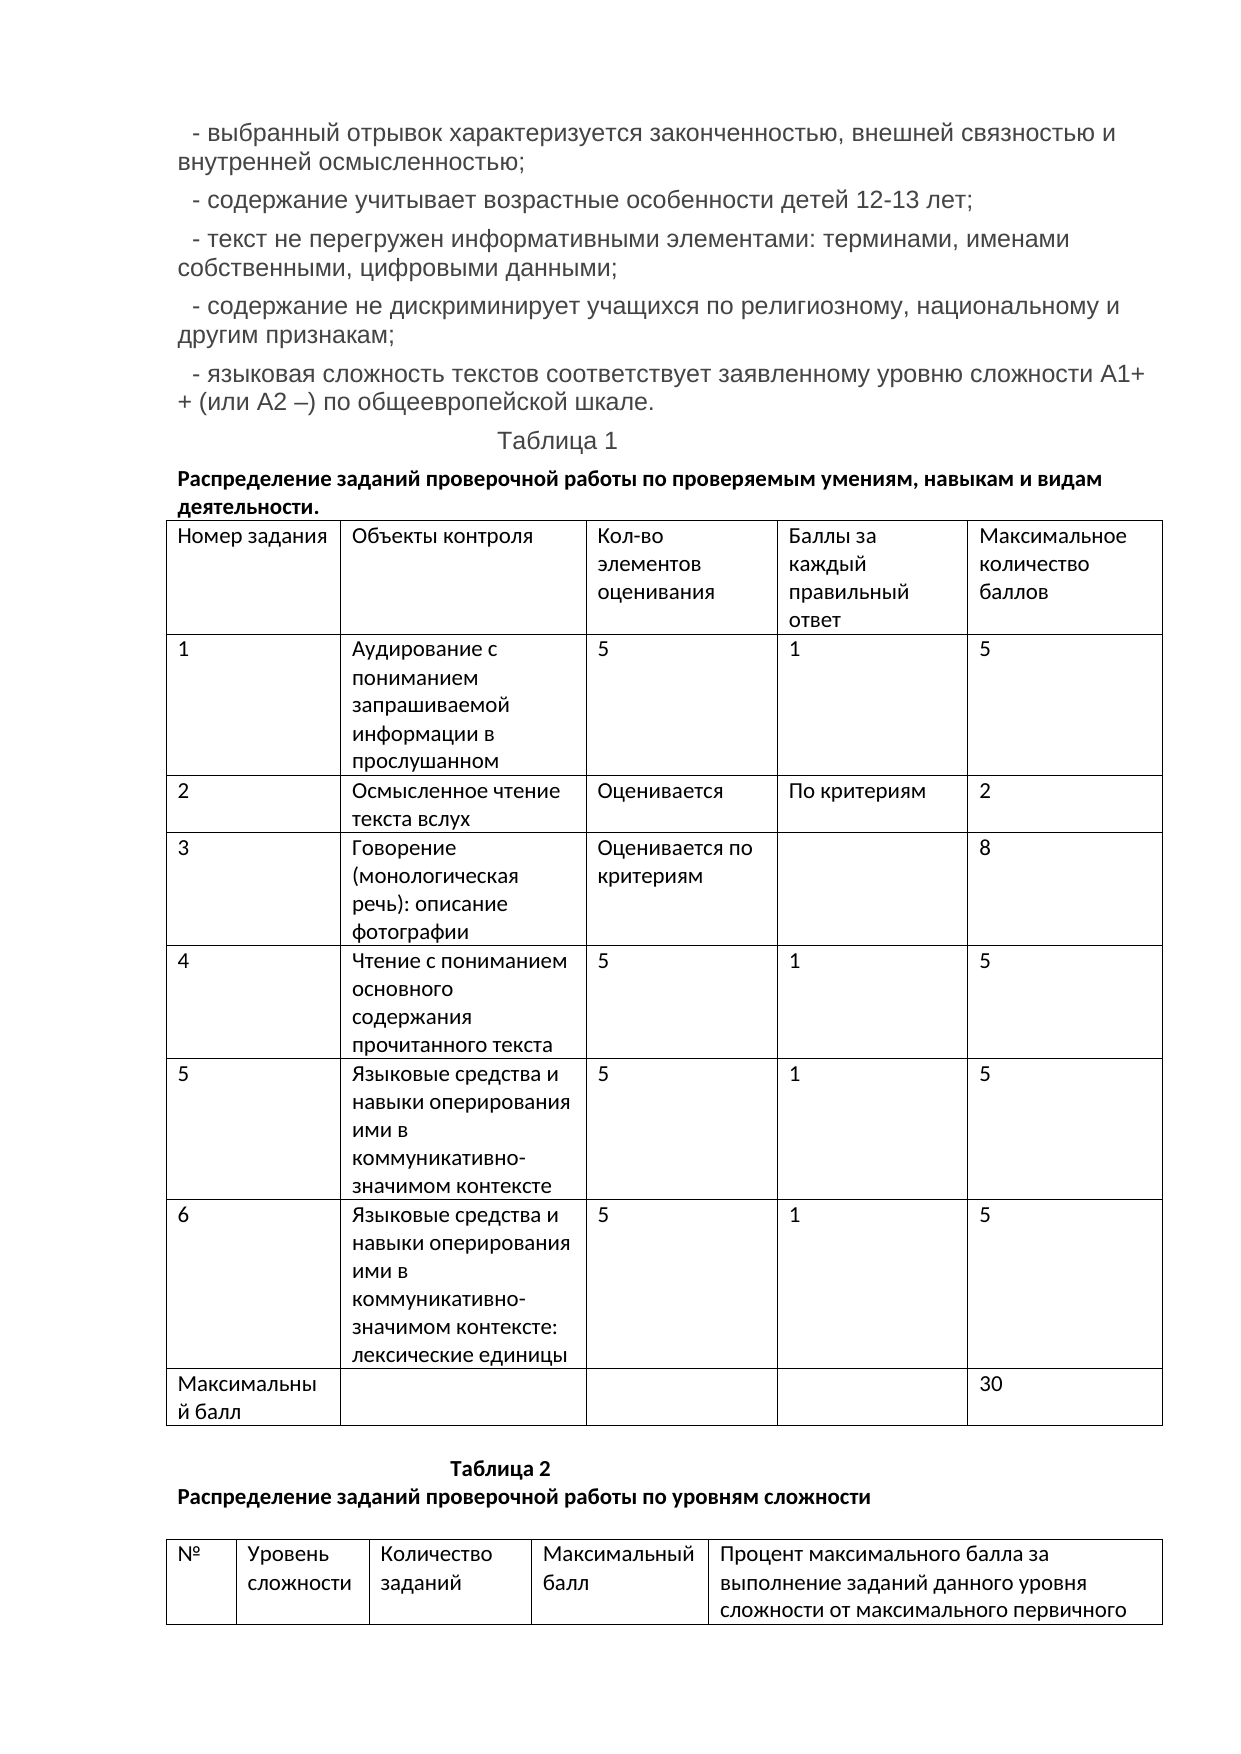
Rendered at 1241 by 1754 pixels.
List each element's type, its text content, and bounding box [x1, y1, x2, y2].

table_header Уровень сложности [237, 1540, 369, 1624]
table_header Максимальное количество баллов [968, 521, 1162, 633]
text Таблица 1 [177, 426, 1152, 454]
table_header Максимальный балл [532, 1540, 708, 1624]
text - языковая сложность текстов соответствует заявленному уровню сложности А1++ (или А2 –) по общеевропейской шкале. [177, 358, 1152, 416]
table_cell 5 [968, 946, 1162, 1058]
text - текст не перегружен информативными элементами: терминами, именами собственными, цифровыми данными; [177, 224, 1152, 281]
text Распределение заданий проверочной работы по уровням сложности [177, 1482, 1152, 1511]
text - содержание учитывает возрастные особенности детей 12-13 лет; [177, 185, 1152, 214]
table_cell 5 [167, 1059, 340, 1199]
table_cell Чтение с пониманием основного содержания прочитанного текста [341, 946, 586, 1058]
table_cell [341, 1369, 586, 1425]
text - содержание не дискриминирует учащихся по религиозному, национальному и другим признакам; [177, 291, 1152, 349]
text Распределение заданий проверочной работы по проверяемым умениям, навыкам и видам деятельности. [177, 464, 1152, 520]
table_cell Оценивается [587, 776, 777, 832]
table_header Кол-во элементов оценивания [587, 521, 777, 633]
table_cell [778, 1369, 967, 1425]
table_cell Языковые средства и навыки оперирования ими в коммуникативно-значимом контексте: лексические единицы [341, 1200, 586, 1368]
table_cell Аудирование с пониманием запрашиваемой информации в прослушанном [341, 635, 586, 775]
table_cell 6 [167, 1200, 340, 1368]
table_header № [167, 1540, 236, 1624]
table_cell 2 [167, 776, 340, 832]
table_cell 5 [587, 1059, 777, 1199]
text - выбранный отрывок характеризуется законченностью, внешней связностью и внутренней осмысленностью; [177, 118, 1152, 176]
table_header Объекты контроля [341, 521, 586, 633]
table_cell 5 [968, 635, 1162, 775]
table_cell По критериям [778, 776, 967, 832]
text Таблица 2 [177, 1454, 1152, 1482]
table_cell 5 [587, 1200, 777, 1368]
table_cell [587, 1369, 777, 1425]
table_header Количество заданий [370, 1540, 531, 1624]
table_cell 1 [778, 1200, 967, 1368]
table_cell 1 [778, 1059, 967, 1199]
table_cell 2 [968, 776, 1162, 832]
table_cell 1 [778, 635, 967, 775]
table_cell Максимальный балл [167, 1369, 340, 1425]
table_cell 1 [167, 635, 340, 775]
table_cell 5 [968, 1200, 1162, 1368]
table_cell 5 [587, 946, 777, 1058]
table_cell 5 [968, 1059, 1162, 1199]
table_header Баллы за каждый правильный ответ [778, 521, 967, 633]
table_cell Оценивается по критериям [587, 833, 777, 945]
table_header Номер задания [167, 521, 340, 633]
table_cell 4 [167, 946, 340, 1058]
table_cell Языковые средства и навыки оперирования ими в коммуникативно-значимом контексте [341, 1059, 586, 1199]
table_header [709, 1540, 1162, 1624]
table_cell [778, 833, 967, 945]
table_cell Осмысленное чтение текста вслух [341, 776, 586, 832]
table_cell Говорение (монологическая речь): описание фотографии [341, 833, 586, 945]
table_cell 3 [167, 833, 340, 945]
table_cell 30 [968, 1369, 1162, 1425]
table_cell 1 [778, 946, 967, 1058]
table_cell 5 [587, 635, 777, 775]
table_cell 8 [968, 833, 1162, 945]
